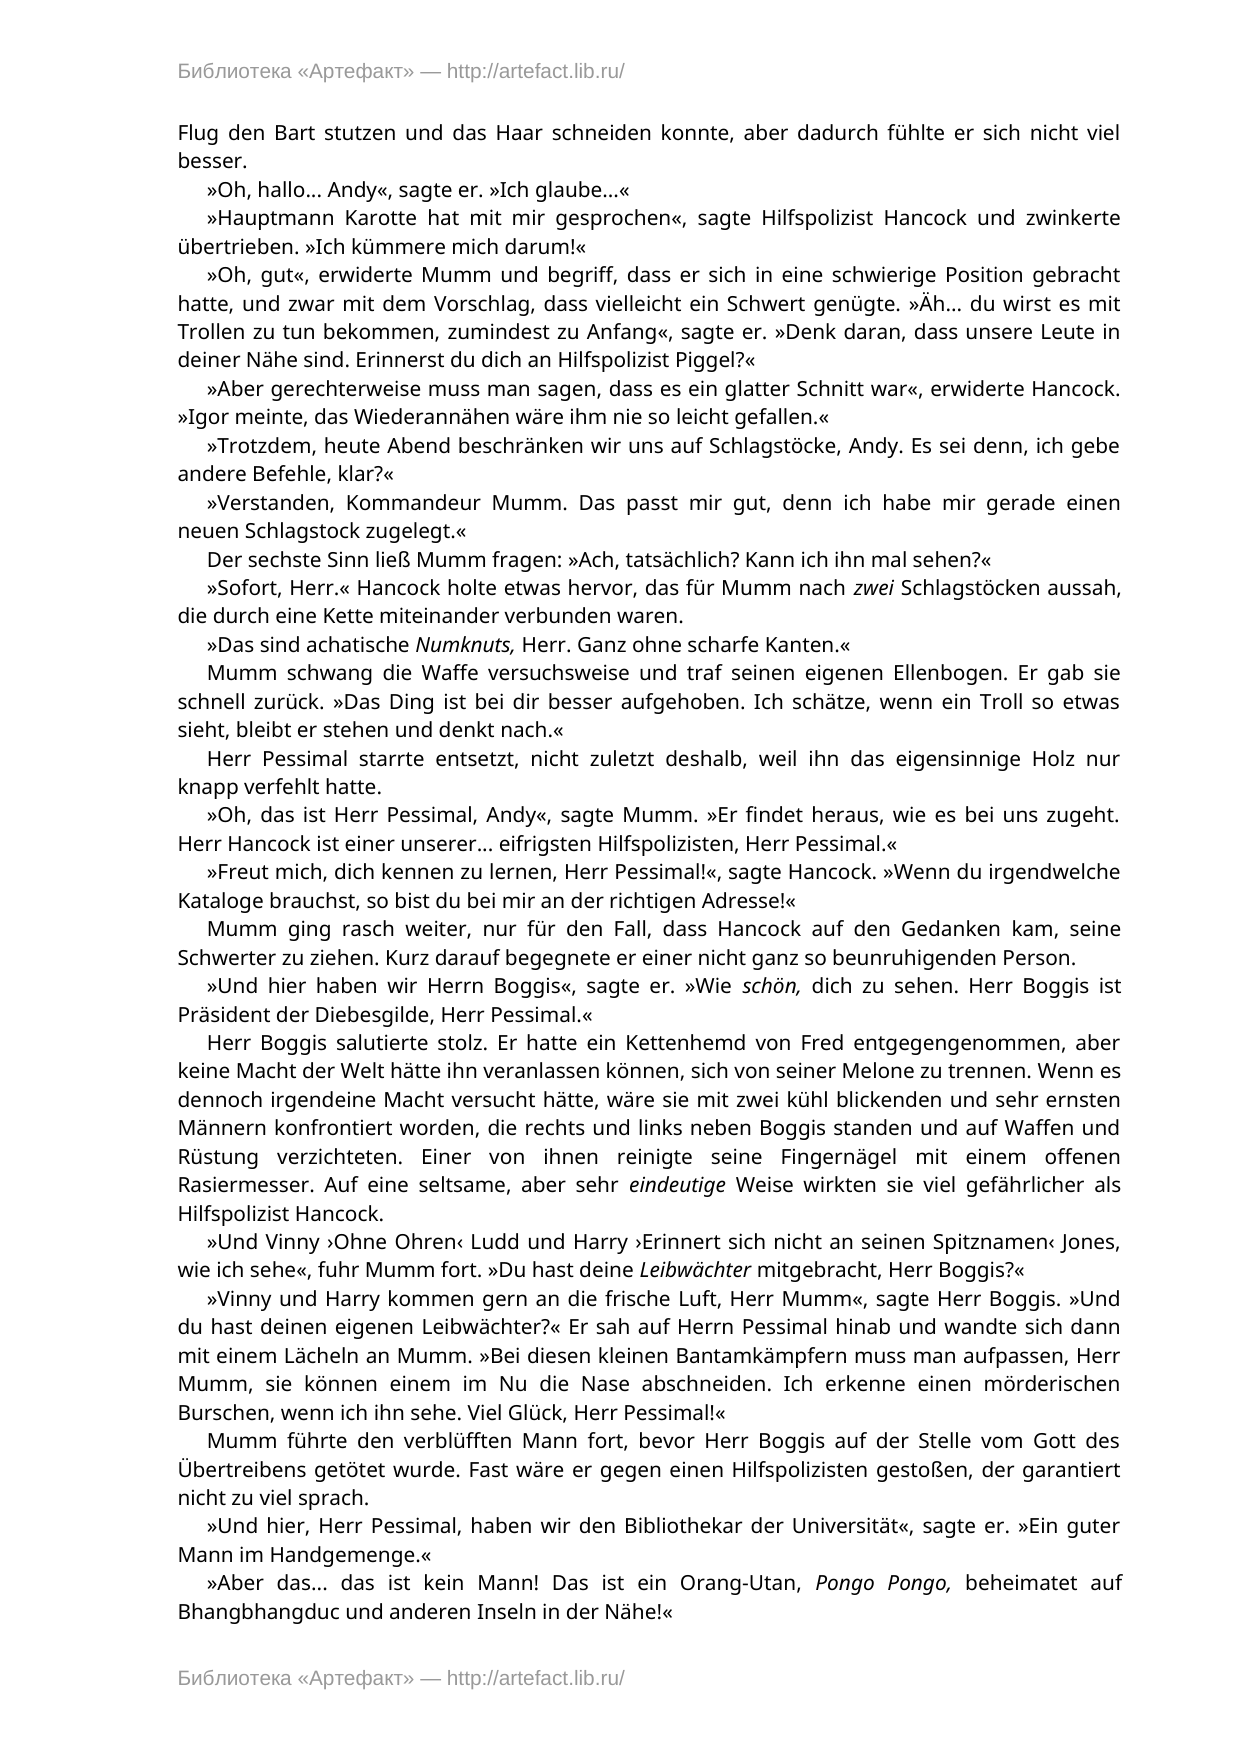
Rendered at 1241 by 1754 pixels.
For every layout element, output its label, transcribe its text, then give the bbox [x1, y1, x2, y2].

text Mumm schwang die Waffe versuchsweise und traf seinen eigenen Ellenbogen. Er gab sie schnell zurück. »Das Ding ist bei dir besser aufgehoben. Ich schätze, wenn ein Troll so etwas sieht, bleibt er stehen und denkt nach.« [177, 658, 1122, 744]
text Der sechste Sinn ließ Mumm fragen: »Ach, tatsächlich? Kann ich ihn mal sehen?« [177, 545, 1122, 573]
text Mumm ging rasch weiter, nur für den Fall, dass Hancock auf den Gedanken kam, seine Schwerter zu ziehen. Kurz darauf begegnete er einer nicht ganz so beunruhigenden Person. [177, 914, 1122, 971]
text Herr Pessimal starrte entsetzt, nicht zuletzt deshalb, weil ihn das eigensinnige Holz nur knapp verfehlt hatte. [177, 744, 1122, 801]
text »Oh, das ist Herr Pessimal, Andy«, sagte Mumm. »Er findet heraus, wie es bei uns zugeht. Herr Hancock ist einer unserer... eifrigsten Hilfspolizisten, Herr Pessimal.« [177, 801, 1122, 857]
text Herr Boggis salutierte stolz. Er hatte ein Kettenhemd von Fred entgegengenommen, aber keine Macht der Welt hätte ihn veranlassen können, sich von seiner Melone zu trennen. Wenn es dennoch irgendeine Macht versucht hätte, wäre sie mit zwei kühl blickenden und sehr ernsten Männern konfrontiert worden, die rechts und links neben Boggis standen und auf Waffen und Rüstung verzichteten. Einer von ihnen reinigte seine Fingernägel mit einem offenen Rasiermesser. Auf eine seltsame, aber sehr eindeutige Weise wirkten sie viel gefährlicher als Hilfspolizist Hancock. [177, 1028, 1122, 1227]
text »Hauptmann Karotte hat mit mir gesprochen«, sagte Hilfspolizist Hancock und zwinkerte übertrieben. »Ich kümmere mich darum!« [177, 203, 1122, 260]
text »Aber gerechterweise muss man sagen, dass es ein glatter Schnitt war«, erwiderte Hancock. »Igor meinte, das Wiederannähen wäre ihm nie so leicht gefallen.« [177, 374, 1122, 431]
text »Das sind achatische Numknuts, Herr. Ganz ohne scharfe Kanten.« [177, 630, 1122, 658]
text »Und Vinny ›Ohne Ohren‹ Ludd und Harry ›Erinnert sich nicht an seinen Spitznamen‹ Jones, wie ich sehe«, fuhr Mumm fort. »Du hast deine Leibwächter mitgebracht, Herr Boggis?« [177, 1227, 1122, 1284]
text »Trotzdem, heute Abend beschränken wir uns auf Schlagstöcke, Andy. Es sei denn, ich gebe andere Befehle, klar?« [177, 431, 1122, 488]
text »Und hier, Herr Pessimal, haben wir den Bibliothekar der Universität«, sagte er. »Ein guter Mann im Handgemenge.« [177, 1512, 1122, 1568]
text »Sofort, Herr.« Hancock holte etwas hervor, das für Mumm nach zwei Schlagstöcken aussah, die durch eine Kette miteinander verbunden waren. [177, 573, 1122, 630]
text Mumm führte den verblüfften Mann fort, bevor Herr Boggis auf der Stelle vom Gott des Übertreibens getötet wurde. Fast wäre er gegen einen Hilfspolizisten gestoßen, der garantiert nicht zu viel sprach. [177, 1426, 1122, 1512]
text »Und hier haben wir Herrn Boggis«, sagte er. »Wie schön, dich zu sehen. Herr Boggis ist Präsident der Diebesgilde, Herr Pessimal.« [177, 971, 1122, 1028]
text »Vinny und Harry kommen gern an die frische Luft, Herr Mumm«, sagte Herr Boggis. »Und du hast deinen eigenen Leibwächter?« Er sah auf Herrn Pessimal hinab und wandte sich dann mit einem Lächeln an Mumm. »Bei diesen kleinen Bantamkämpfern muss man aufpassen, Herr Mumm, sie können einem im Nu die Nase abschneiden. Ich erkenne einen mörderischen Burschen, wenn ich ihn sehe. Viel Glück, Herr Pessimal!« [177, 1284, 1122, 1426]
text »Verstanden, Kommandeur Mumm. Das passt mir gut, denn ich habe mir gerade einen neuen Schlagstock zugelegt.« [177, 488, 1122, 545]
text »Oh, gut«, erwiderte Mumm und begriff, dass er sich in eine schwierige Position gebracht hatte, und zwar mit dem Vorschlag, dass vielleicht ein Schwert genügte. »Äh... du wirst es mit Trollen zu tun bekommen, zumindest zu Anfang«, sagte er. »Denk daran, dass unsere Leute in deiner Nähe sind. Erinnerst du dich an Hilfspolizist Piggel?« [177, 260, 1122, 374]
text »Freut mich, dich kennen zu lernen, Herr Pessimal!«, sagte Hancock. »Wenn du irgendwelche Kataloge brauchst, so bist du bei mir an der richtigen Adresse!« [177, 857, 1122, 914]
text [177, 118, 1122, 175]
text »Aber das... das ist kein Mann! Das ist ein Orang-Utan, Pongo Pongo, beheimatet auf Bhangbhangduc und anderen Inseln in der Nähe!« [177, 1568, 1122, 1625]
text »Oh, hallo... Andy«, sagte er. »Ich glaube...« [177, 175, 1122, 203]
